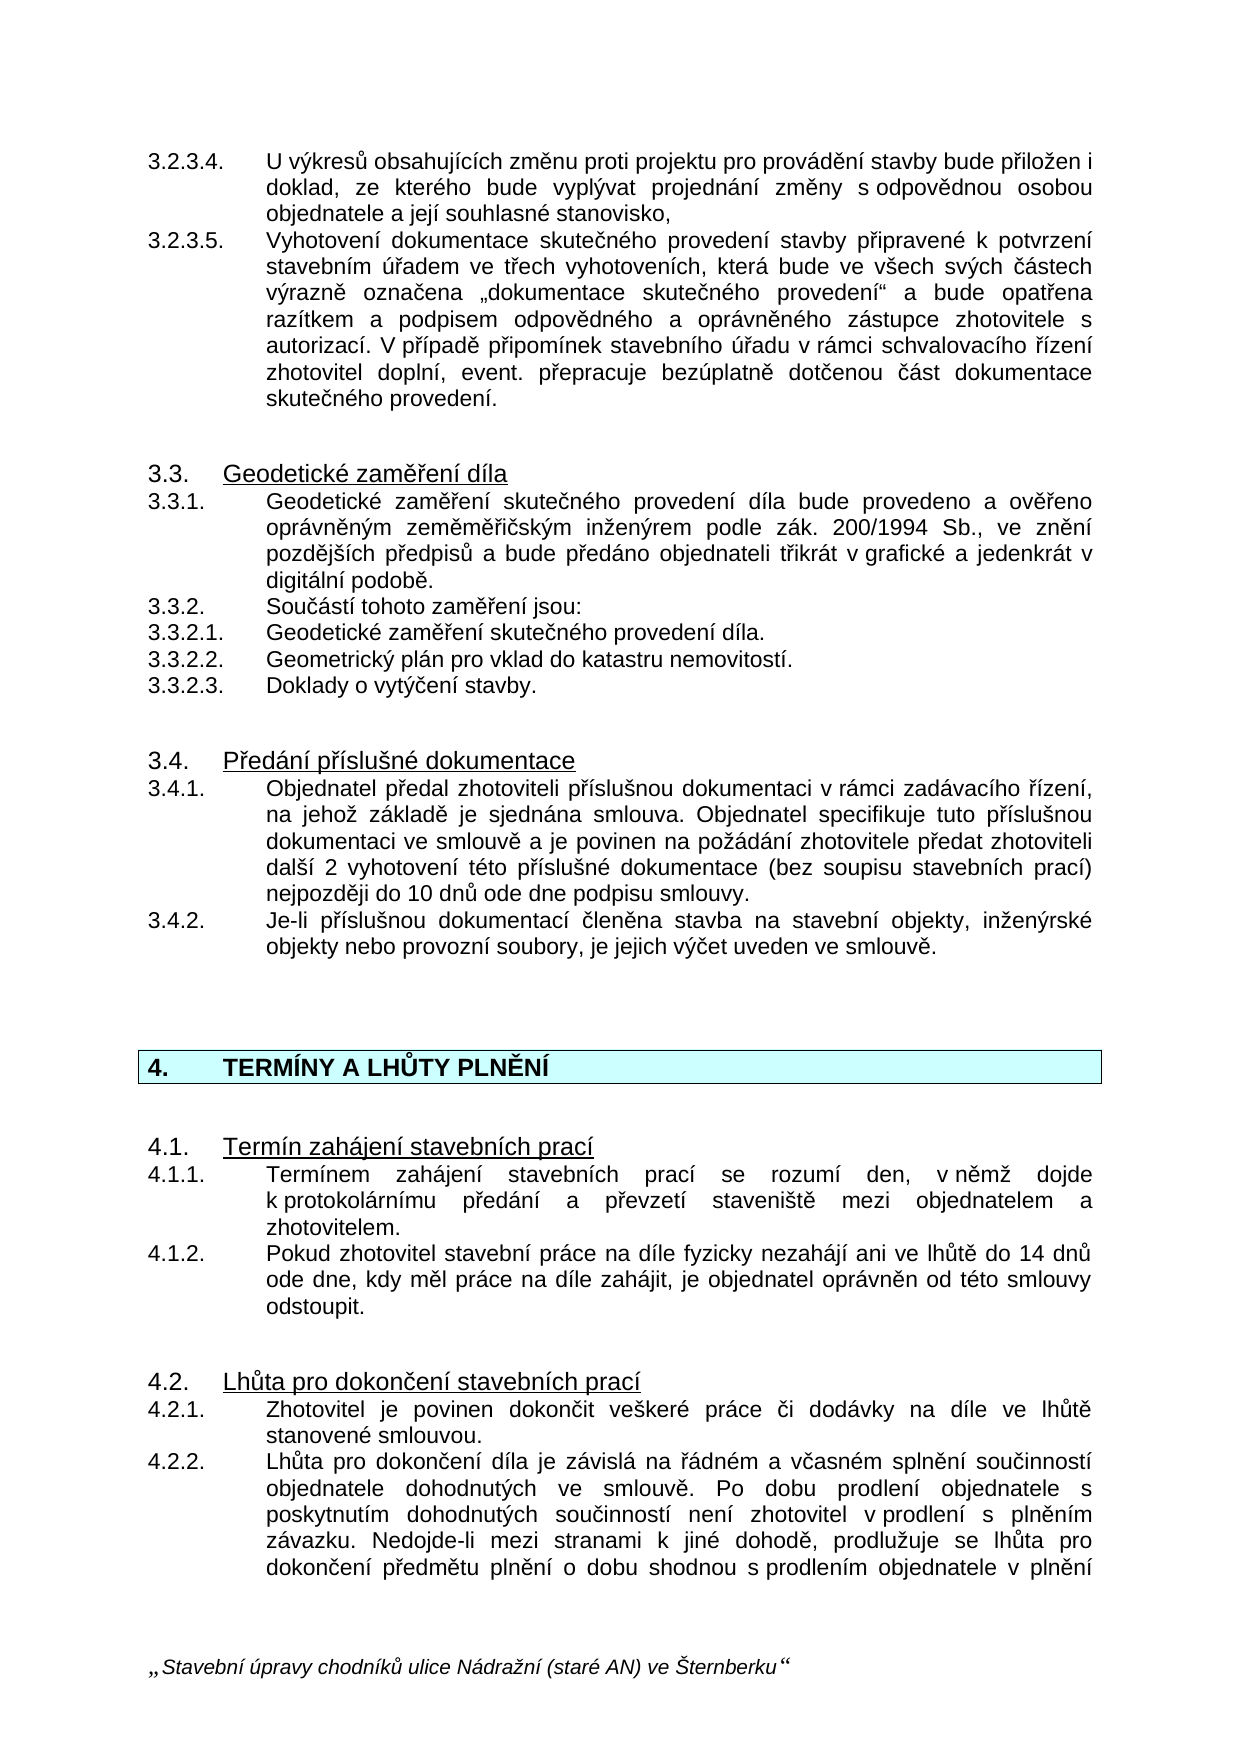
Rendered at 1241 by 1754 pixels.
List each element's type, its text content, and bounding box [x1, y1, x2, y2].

list Předání příslušné dokumentace [148, 746, 1093, 775]
list Zhotovitel je povinen dokončit veškeré práce či dodávky na díle ve lhůtě stanovené smlouvou. [148, 1396, 1093, 1448]
list Geodetické zaměření díla [148, 459, 1093, 488]
list Je-li příslušnou dokumentací členěna stavba na stavební objekty, inženýrské objekty nebo provozní soubory, je jejich výčet uveden ve smlouvě. [148, 907, 1093, 959]
list Vyhotovení dokumentace skutečného provedení stavby připravené k potvrzení stavebním úřadem ve třech vyhotoveních, která bude ve všech svých částech výrazně označena „dokumentace skutečného provedení“ a bude opatřena razítkem a podpisem odpovědného a oprávněného zástupce zhotovitele s autorizací. V případě připomínek stavebního úřadu v rámci schvalovacího řízení zhotovitel doplní, event. přepracuje bezúplatně dotčenou část dokumentace skutečného provedení. [148, 227, 1093, 411]
list Doklady o vytýčení stavby. [148, 672, 1093, 698]
list Termíny a LHŮty plnění [139, 1051, 1101, 1083]
list Součástí tohoto zaměření jsou: [148, 593, 1093, 619]
list Geodetické zaměření skutečného provedení díla. [148, 619, 1093, 646]
list Pokud zhotovitel stavební práce na díle fyzicky nezahájí ani ve lhůtě do 14 dnů ode dne, kdy měl práce na díle zahájit, je objednatel oprávněn od této smlouvy odstoupit. [148, 1240, 1093, 1319]
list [148, 1448, 1093, 1580]
list Geodetické zaměření skutečného provedení díla bude provedeno a ověřeno oprávněným zeměměřičským inženýrem podle zák. 200/1994 Sb., ve znění pozdějších předpisů a bude předáno objednateli třikrát v grafické a jedenkrát v digitální podobě. [148, 488, 1093, 593]
list Termín zahájení stavebních prací [148, 1132, 1093, 1161]
list Objednatel předal zhotoviteli příslušnou dokumentaci v rámci zadávacího řízení, na jehož základě je sjednána smlouva. Objednatel specifikuje tuto příslušnou dokumentaci ve smlouvě a je povinen na požádání zhotovitele předat zhotoviteli další 2 vyhotovení této příslušné dokumentace (bez soupisu stavebních prací) nejpozději do 10 dnů ode dne podpisu smlouvy. [148, 775, 1093, 907]
list Lhůta pro dokončení stavebních prací [148, 1367, 1093, 1396]
list Termínem zahájení stavebních prací se rozumí den, v němž dojde k protokolárnímu předání a převzetí staveniště mezi objednatelem a zhotovitelem. [148, 1161, 1093, 1240]
list U výkresů obsahujících změnu proti projektu pro provádění stavby bude přiložen i doklad, ze kterého bude vyplývat projednání změny s odpovědnou osobou objednatele a její souhlasné stanovisko, [148, 148, 1093, 227]
list Geometrický plán pro vklad do katastru nemovitostí. [148, 646, 1093, 672]
